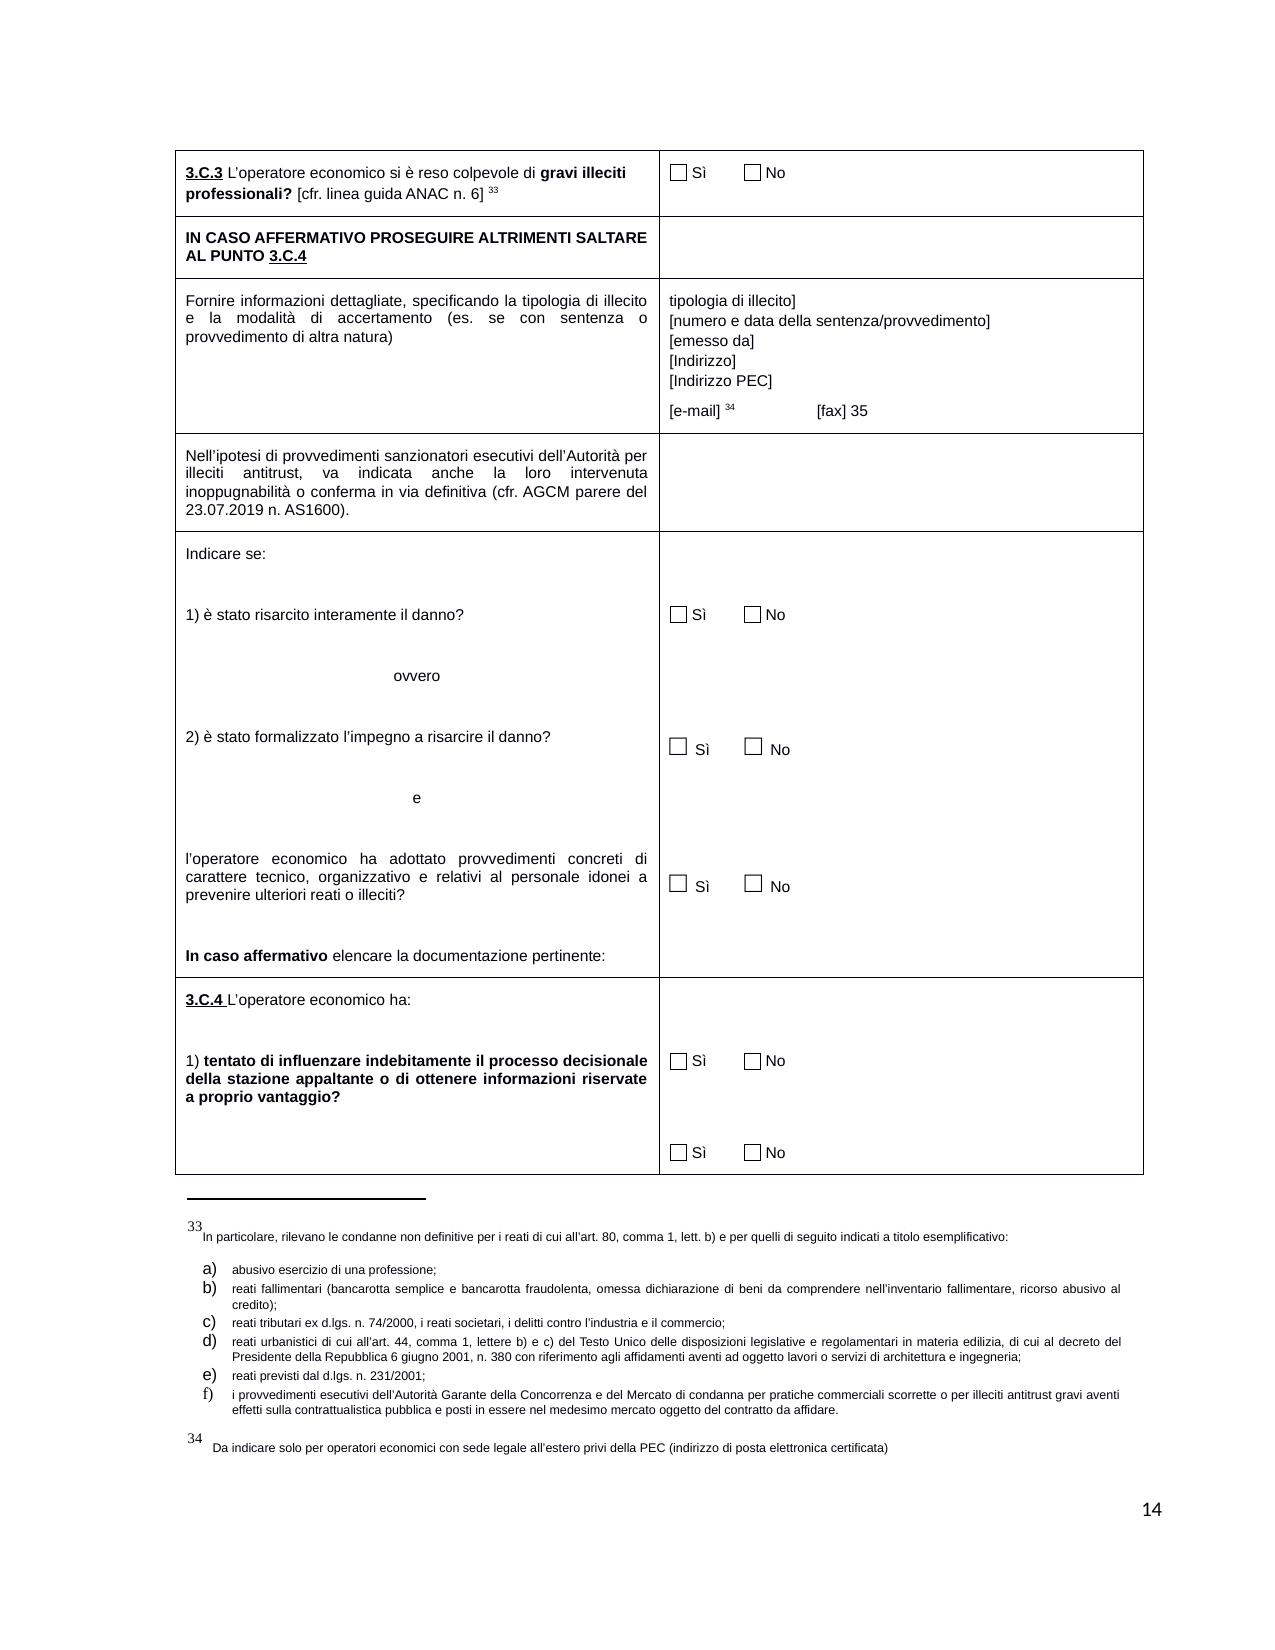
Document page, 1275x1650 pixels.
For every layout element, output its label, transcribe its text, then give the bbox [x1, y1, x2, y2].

table_cell [660, 434, 1143, 531]
table_cell Sì No [660, 151, 1143, 216]
table_cell Sì No □ Sì □ No □ Sì □ No [660, 532, 1143, 977]
table_cell 3.C.3 L’operatore economico si è reso colpevole di gravi illeciti professionali? [cfr. linea guida ANAC n. 6] [176, 151, 659, 216]
table_cell [660, 217, 1143, 278]
table_cell Indicare se: 1) è stato risarcito interamente il danno? ovvero 2) è stato formalizzato l’impegno a risarcire il danno? e l’operatore economico ha adottato provvedimenti concreti di carattere tecnico, organizzativo e relativi al personale idonei a prevenire ulteriori reati o illeciti? In caso affermativo elencare la documentazione pertinente: [176, 532, 659, 977]
table_cell Nell’ipotesi di provvedimenti sanzionatori esecutivi dell’Autorità per illeciti antitrust, va indicata anche la loro intervenuta inoppugnabilità o conferma in via definitiva (cfr. AGCM parere del 23.07.2019 n. AS1600). [176, 434, 659, 531]
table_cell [176, 978, 659, 1174]
table_cell tipologia di illecito] [numero e data della sentenza/provvedimento] [emesso da] [Indirizzo] [Indirizzo PEC] [e-mail] [fax] 35 [660, 279, 1143, 433]
table_cell IN CASO AFFERMATIVO PROSEGUIRE ALTRIMENTI SALTARE AL PUNTO 3.C.4 [176, 217, 659, 278]
table_cell Fornire informazioni dettagliate, specificando la tipologia di illecito e la modalità di accertamento (es. se con sentenza o provvedimento di altra natura) [176, 279, 659, 433]
table_cell Sì No Sì No Sì No [660, 978, 1143, 1174]
